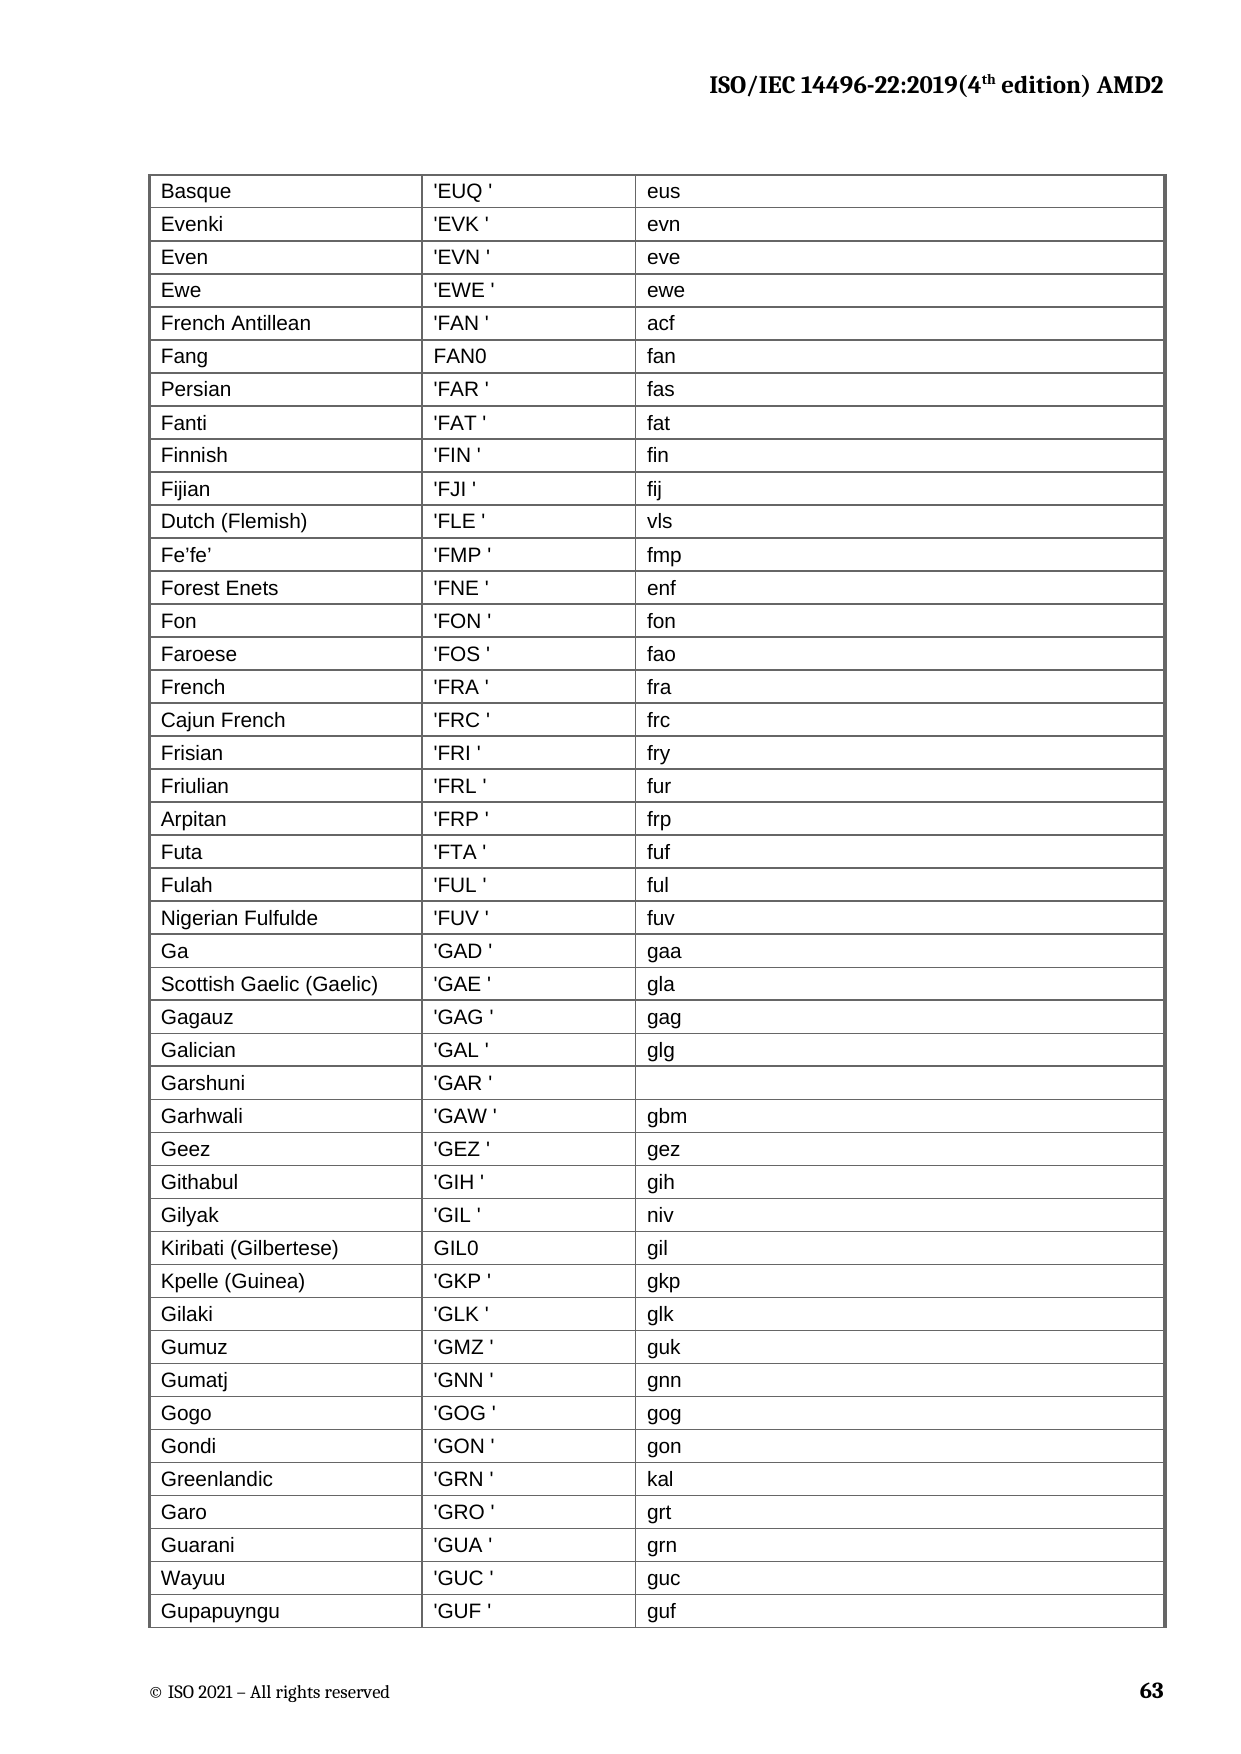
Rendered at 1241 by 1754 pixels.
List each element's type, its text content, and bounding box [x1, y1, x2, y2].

table_cell gaa [636, 935, 1163, 966]
table_cell eus [636, 176, 1163, 207]
table_cell Wayuu [151, 1562, 421, 1594]
table_cell 'EWE ' [423, 275, 635, 306]
table_cell Garshuni [151, 1067, 421, 1098]
table_cell Basque [151, 176, 421, 207]
table_cell 'GEZ ' [423, 1133, 635, 1164]
table_cell Fijian [151, 473, 421, 504]
table_cell 'GKP ' [423, 1265, 635, 1297]
table_cell ful [636, 869, 1163, 900]
table_cell 'GAE ' [423, 968, 635, 999]
table_cell Fon [151, 605, 421, 636]
table_cell gbm [636, 1100, 1163, 1131]
table_cell glg [636, 1034, 1163, 1065]
table_cell Garhwali [151, 1100, 421, 1131]
table_cell Gupapuyngu [151, 1595, 421, 1627]
table_cell 'GUF ' [423, 1595, 635, 1627]
table_cell grn [636, 1529, 1163, 1561]
table_cell Garo [151, 1496, 421, 1528]
table_cell 'FUL ' [423, 869, 635, 900]
table_cell Fe’fe’ [151, 539, 421, 570]
table_cell ewe [636, 275, 1163, 306]
table_cell 'FMP ' [423, 539, 635, 570]
table_cell 'GUA ' [423, 1529, 635, 1561]
table_cell 'EVK ' [423, 208, 635, 240]
table_cell 'GAW ' [423, 1100, 635, 1131]
table_cell gon [636, 1430, 1163, 1462]
table_cell 'FRP ' [423, 803, 635, 834]
table_cell Futa [151, 836, 421, 867]
table_cell 'FLE ' [423, 506, 635, 537]
table_cell glk [636, 1298, 1163, 1329]
table_cell eve [636, 242, 1163, 273]
table_cell 'EUQ ' [423, 176, 635, 207]
table_cell gkp [636, 1265, 1163, 1297]
table_cell Githabul [151, 1166, 421, 1197]
table_cell Gogo [151, 1397, 421, 1429]
table_cell Gilyak [151, 1199, 421, 1231]
table_cell gil [636, 1232, 1163, 1263]
table_cell kal [636, 1463, 1163, 1495]
table_cell Even [151, 242, 421, 273]
table_cell GIL0 [423, 1232, 635, 1263]
table_cell fra [636, 671, 1163, 702]
table_cell 'FON ' [423, 605, 635, 636]
table_cell 'GAG ' [423, 1001, 635, 1032]
table_cell 'FRI ' [423, 737, 635, 768]
table_cell guk [636, 1331, 1163, 1363]
table_cell gnn [636, 1364, 1163, 1396]
table_cell Frisian [151, 737, 421, 768]
table_cell fao [636, 638, 1163, 669]
table_cell 'FAT ' [423, 407, 635, 438]
table_cell fas [636, 374, 1163, 405]
table_cell Friulian [151, 770, 421, 801]
table_cell fry [636, 737, 1163, 768]
table_cell Dutch (Flemish) [151, 506, 421, 537]
table_cell Ga [151, 935, 421, 966]
table_cell fin [636, 440, 1163, 471]
table_cell 'FAN ' [423, 308, 635, 339]
table_cell Fulah [151, 869, 421, 900]
table_cell Geez [151, 1133, 421, 1164]
table_cell Fang [151, 341, 421, 372]
table_cell gez [636, 1133, 1163, 1164]
table_cell 'FJI ' [423, 473, 635, 504]
table_cell Faroese [151, 638, 421, 669]
table_cell [636, 1067, 1163, 1098]
table_cell 'FNE ' [423, 572, 635, 603]
table_cell 'GAL ' [423, 1034, 635, 1065]
table_cell enf [636, 572, 1163, 603]
table_cell gih [636, 1166, 1163, 1197]
table_cell 'GNN ' [423, 1364, 635, 1396]
table_cell 'FRL ' [423, 770, 635, 801]
table_cell fuf [636, 836, 1163, 867]
table_cell 'GRN ' [423, 1463, 635, 1495]
table_cell 'FUV ' [423, 902, 635, 933]
table_cell 'GON ' [423, 1430, 635, 1462]
table_cell 'GIH ' [423, 1166, 635, 1197]
table_cell Greenlandic [151, 1463, 421, 1495]
table_cell 'GUC ' [423, 1562, 635, 1594]
table_cell 'EVN ' [423, 242, 635, 273]
table_cell Ewe [151, 275, 421, 306]
table_cell Kiribati (Gilbertese) [151, 1232, 421, 1263]
table_cell Nigerian Fulfulde [151, 902, 421, 933]
table_cell fon [636, 605, 1163, 636]
table_cell grt [636, 1496, 1163, 1528]
table_cell 'GAR ' [423, 1067, 635, 1098]
table_cell vls [636, 506, 1163, 537]
table_cell 'FTA ' [423, 836, 635, 867]
table_cell 'FIN ' [423, 440, 635, 471]
table_cell 'GAD ' [423, 935, 635, 966]
table_cell Gagauz [151, 1001, 421, 1032]
table_cell fur [636, 770, 1163, 801]
table_cell Finnish [151, 440, 421, 471]
table_cell gag [636, 1001, 1163, 1032]
table_cell FAN0 [423, 341, 635, 372]
table_cell Guarani [151, 1529, 421, 1561]
table_cell Cajun French [151, 704, 421, 735]
table_cell Galician [151, 1034, 421, 1065]
table_cell Forest Enets [151, 572, 421, 603]
table_cell Fanti [151, 407, 421, 438]
table_cell guc [636, 1562, 1163, 1594]
table_cell 'GOG ' [423, 1397, 635, 1429]
table_cell 'GLK ' [423, 1298, 635, 1329]
table_cell French [151, 671, 421, 702]
table_cell guf [636, 1595, 1163, 1627]
table_cell frc [636, 704, 1163, 735]
table_cell 'GRO ' [423, 1496, 635, 1528]
table_cell acf [636, 308, 1163, 339]
table_cell 'FRA ' [423, 671, 635, 702]
table_cell fuv [636, 902, 1163, 933]
table_cell gla [636, 968, 1163, 999]
table_cell 'FAR ' [423, 374, 635, 405]
table_cell gog [636, 1397, 1163, 1429]
table_cell Gumuz [151, 1331, 421, 1363]
table_cell 'FRC ' [423, 704, 635, 735]
table_cell French Antillean [151, 308, 421, 339]
table_cell 'FOS ' [423, 638, 635, 669]
table_cell Scottish Gaelic (Gaelic) [151, 968, 421, 999]
table_cell fan [636, 341, 1163, 372]
table_cell 'GMZ ' [423, 1331, 635, 1363]
table_cell Gumatj [151, 1364, 421, 1396]
table_cell evn [636, 208, 1163, 240]
table_cell fij [636, 473, 1163, 504]
table_cell Gondi [151, 1430, 421, 1462]
table_cell niv [636, 1199, 1163, 1231]
table_cell Gilaki [151, 1298, 421, 1329]
table_cell Persian [151, 374, 421, 405]
table_cell fat [636, 407, 1163, 438]
table_cell 'GIL ' [423, 1199, 635, 1231]
table_cell fmp [636, 539, 1163, 570]
table_cell Evenki [151, 208, 421, 240]
table_cell Kpelle (Guinea) [151, 1265, 421, 1297]
table_cell Arpitan [151, 803, 421, 834]
table_cell frp [636, 803, 1163, 834]
